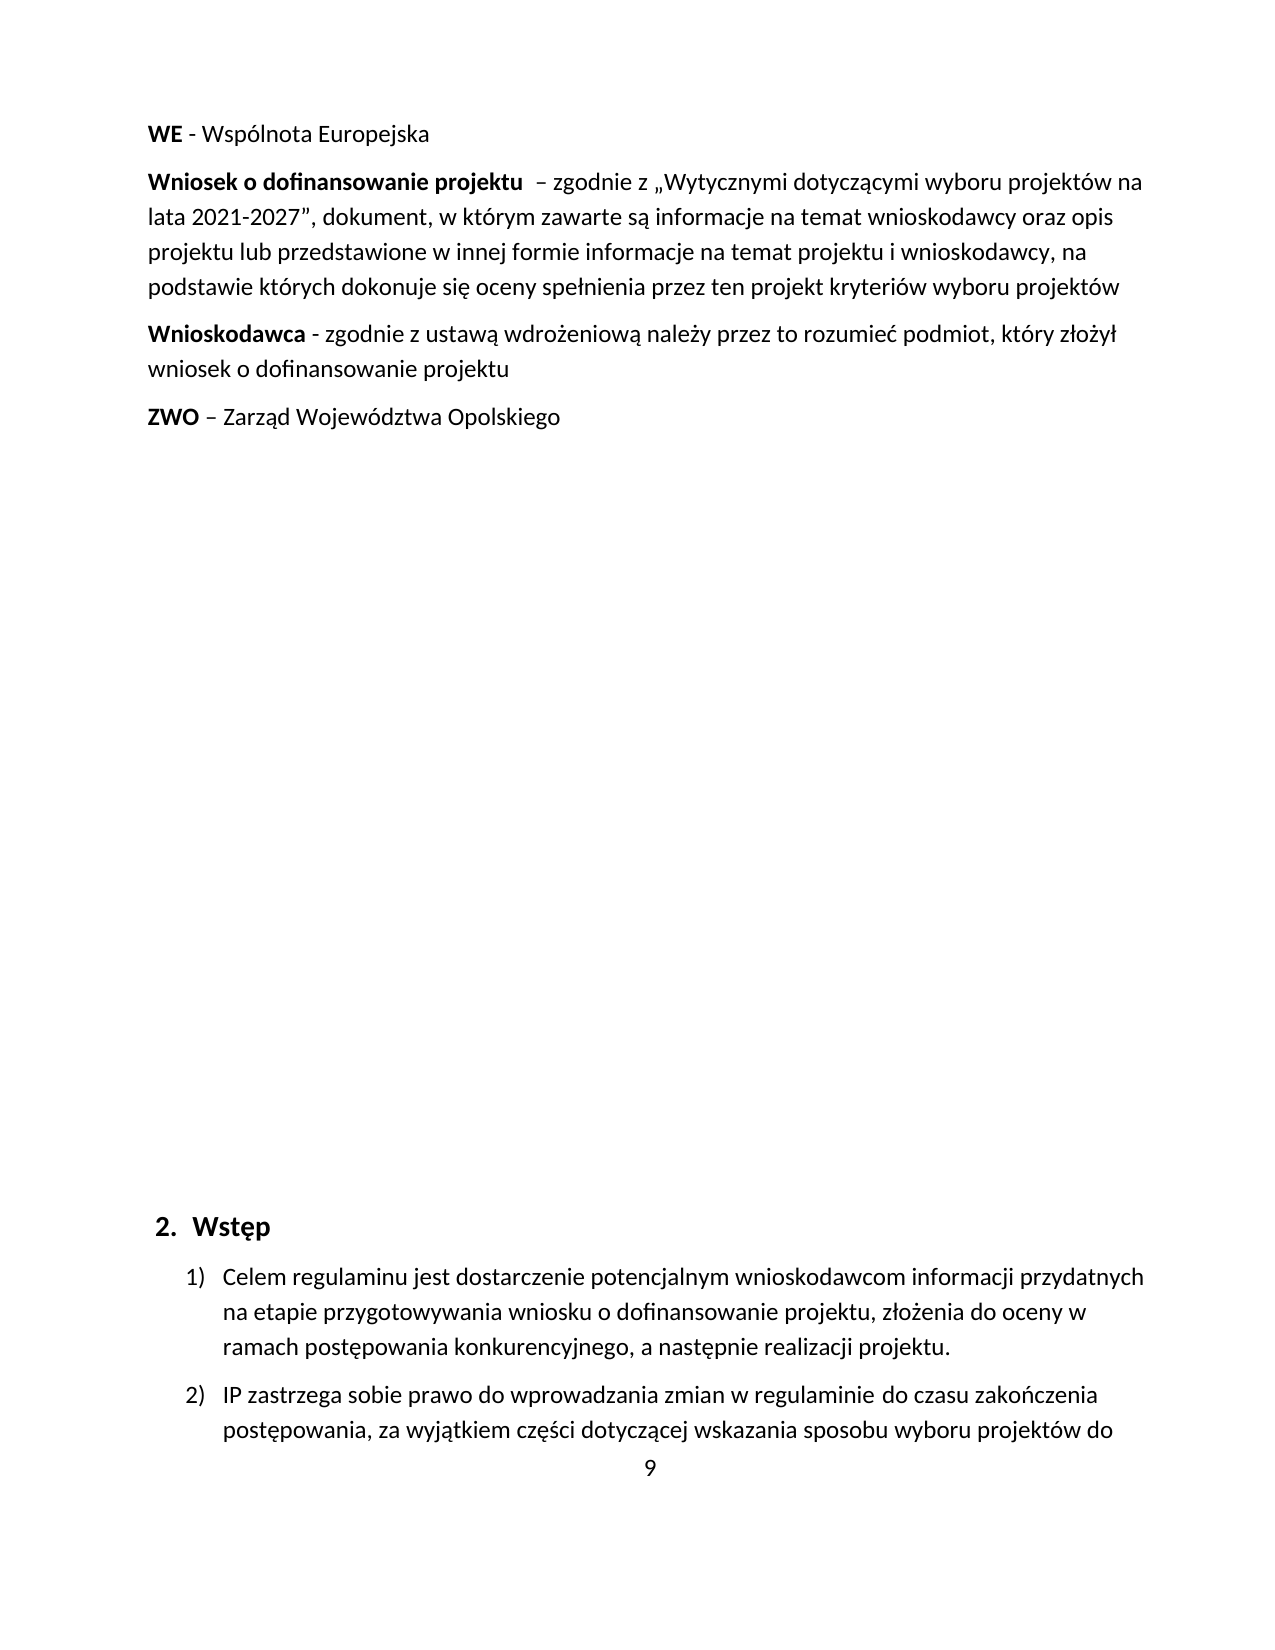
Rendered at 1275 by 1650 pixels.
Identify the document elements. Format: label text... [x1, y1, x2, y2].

text Wniosek o dofinansowanie projektu – zgodnie z „Wytycznymi dotyczącymi wyboru projektów na lata 2021-2027”, dokument, w którym zawarte są informacje na temat wnioskodawcy oraz opis projektu lub przedstawione w innej formie informacje na temat projektu i wnioskodawcy, na podstawie których dokonuje się oceny spełnienia przez ten projekt kryteriów wyboru projektów [148, 166, 1152, 301]
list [185, 1379, 1152, 1444]
text Wnioskodawca - zgodnie z ustawą wdrożeniową należy przez to rozumieć podmiot, który złożył wniosek o dofinansowanie projektu [148, 318, 1152, 384]
text WE - Wspólnota Europejska [148, 118, 1152, 149]
subtitle Wstęp [155, 1208, 1152, 1244]
text ZWO – Zarząd Województwa Opolskiego [148, 401, 1152, 431]
list Celem regulaminu jest dostarczenie potencjalnym wnioskodawcom informacji przydatnych na etapie przygotowywania wniosku o dofinansowanie projektu, złożenia do oceny w ramach postępowania konkurencyjnego, a następnie realizacji projektu. [185, 1262, 1152, 1362]
